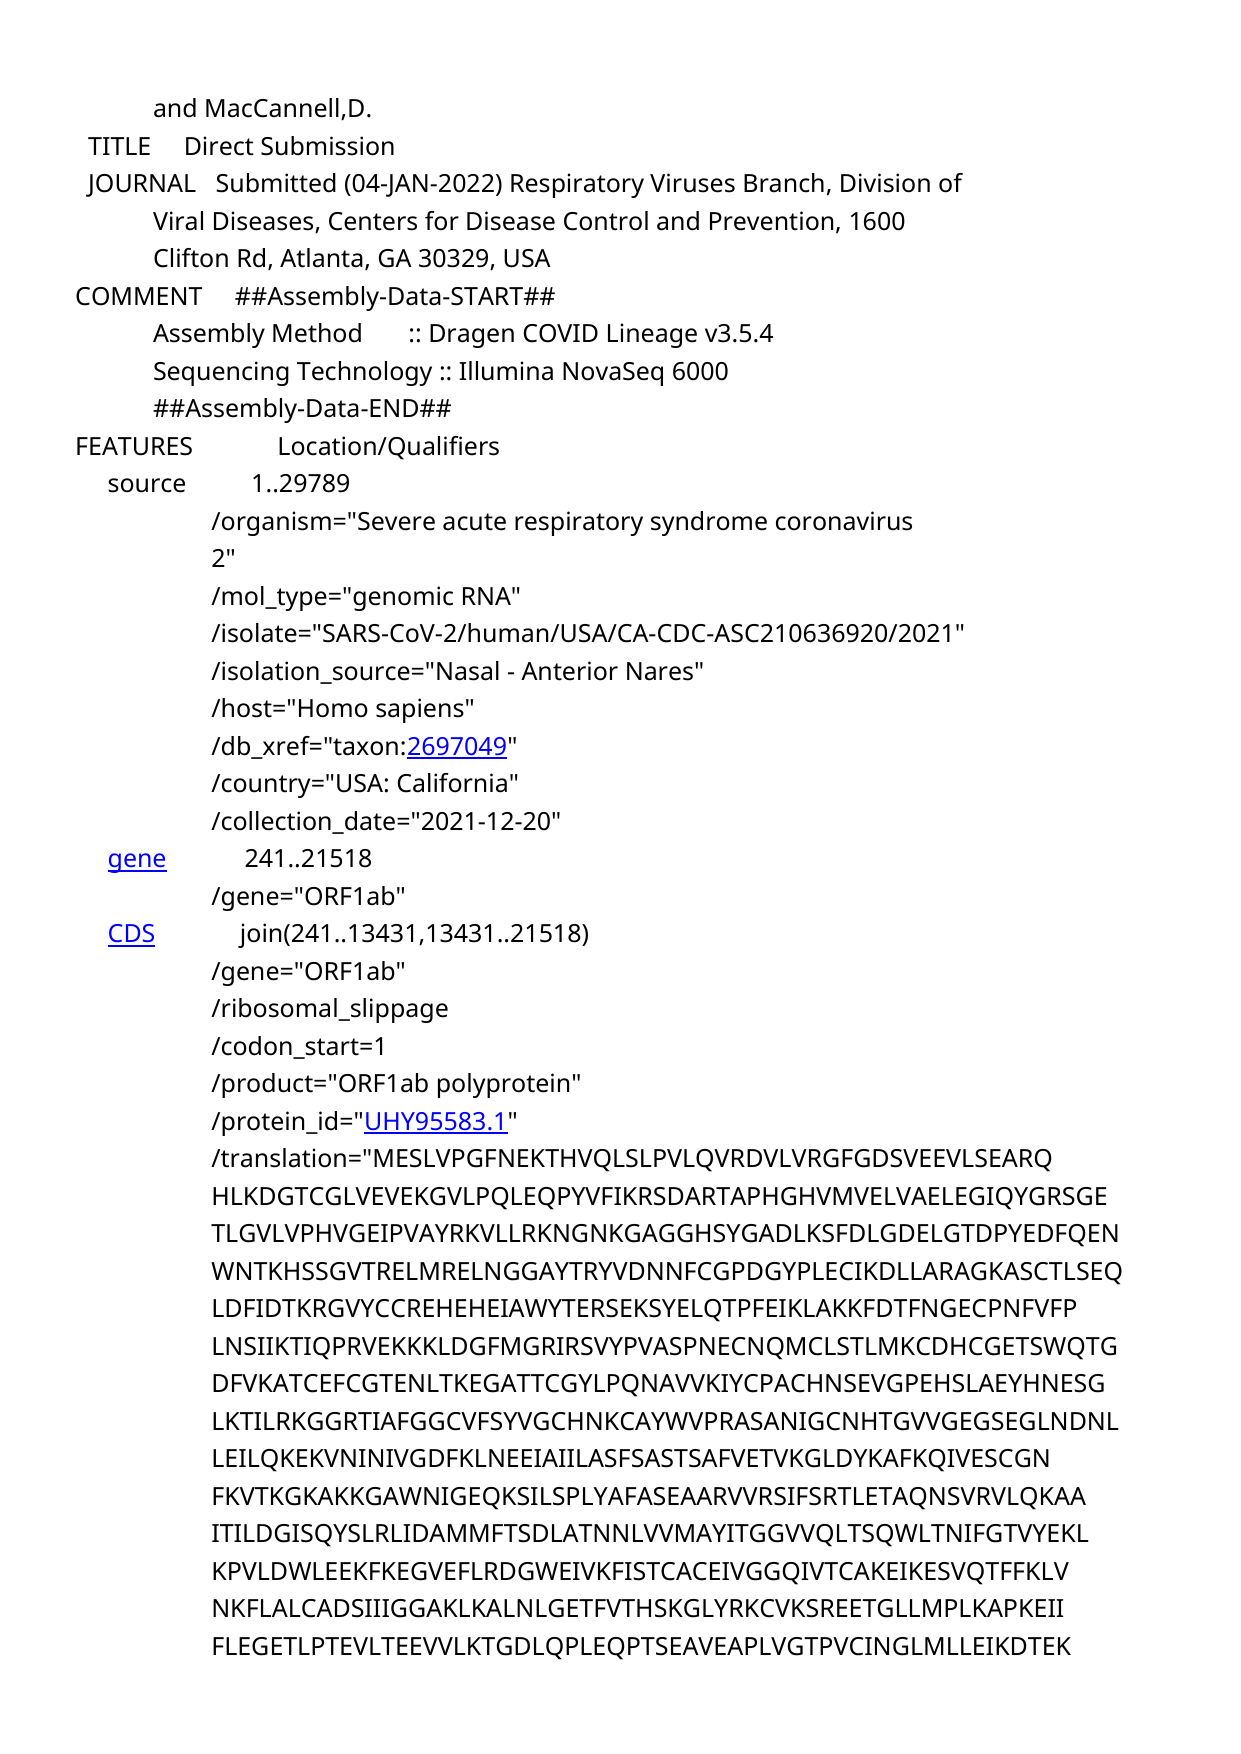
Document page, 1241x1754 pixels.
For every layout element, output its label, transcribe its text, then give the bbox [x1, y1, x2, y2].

text Assembly Method :: Dragen COVID Lineage v3.5.4 [75, 314, 1165, 352]
text WNTKHSSGVTRELMRELNGGAYTRYVDNNFCGPDGYPLECIKDLLARAGKASCTLSEQ [75, 1252, 1165, 1289]
text /gene="ORF1ab" [75, 952, 1165, 989]
text Clifton Rd, Atlanta, GA 30329, USA [75, 239, 1165, 277]
text DFVKATCEFCGTENLTKEGATTCGYLPQNAVVKIYCPACHNSEVGPEHSLAEYHNESG [75, 1364, 1165, 1402]
text NKFLALCADSIIIGGAKLKALNLGETFVTHSKGLYRKCVKSREETGLLMPLKAPKEII [75, 1589, 1165, 1627]
text LKTILRKGGRTIAFGGCVFSYVGCHNKCAYWVPRASANIGCNHTGVVGEGSEGLNDNL [75, 1402, 1165, 1439]
text COMMENT ##Assembly-Data-START## [75, 277, 1165, 314]
text /codon_start=1 [75, 1027, 1165, 1064]
text HLKDGTCGLVEVEKGVLPQLEQPYVFIKRSDARTAPHGHVMVELVAELEGIQYGRSGE [75, 1177, 1165, 1214]
text /product="ORF1ab polyprotein" [75, 1064, 1165, 1102]
text /organism="Severe acute respiratory syndrome coronavirus [75, 502, 1165, 539]
text /isolate="SARS-CoV-2/human/USA/CA-CDC-ASC210636920/2021" [75, 614, 1165, 652]
text /country="USA: California" [75, 764, 1165, 802]
text /isolation_source="Nasal - Anterior Nares" [75, 652, 1165, 689]
text /db_xref="taxon:2697049" [75, 727, 1165, 764]
text /translation="MESLVPGFNEKTHVQLSLPVLQVRDVLVRGFGDSVEEVLSEARQ [75, 1139, 1165, 1177]
text Viral Diseases, Centers for Disease Control and Prevention, 1600 [75, 202, 1165, 239]
text gene 241..21518 [75, 839, 1165, 877]
text /mol_type="genomic RNA" [75, 577, 1165, 614]
text LNSIIKTIQPRVEKKKLDGFMGRIRSVYPVASPNECNQMCLSTLMKCDHCGETSWQTG [75, 1327, 1165, 1364]
text /host="Homo sapiens" [75, 689, 1165, 727]
text and MacCannell,D. [75, 89, 1165, 127]
text JOURNAL Submitted (04-JAN-2022) Respiratory Viruses Branch, Division of [75, 164, 1165, 202]
text ##Assembly-Data-END## [75, 389, 1165, 427]
text FEATURES Location/Qualifiers [75, 427, 1165, 464]
text FLEGETLPTEVLTEEVVLKTGDLQPLEQPTSEAVEAPLVGTPVCINGLMLLEIKDTEK [75, 1627, 1165, 1664]
text Sequencing Technology :: Illumina NovaSeq 6000 [75, 352, 1165, 389]
text /gene="ORF1ab" [75, 877, 1165, 914]
text LDFIDTKRGVYCCREHEHEIAWYTERSEKSYELQTPFEIKLAKKFDTFNGECPNFVFP [75, 1289, 1165, 1327]
text CDS join(241..13431,13431..21518) [75, 914, 1165, 952]
text /collection_date="2021-12-20" [75, 802, 1165, 839]
text LEILQKEKVNINIVGDFKLNEEIAIILASFSASTSAFVETVKGLDYKAFKQIVESCGN [75, 1439, 1165, 1477]
text 2" [75, 539, 1165, 577]
text /ribosomal_slippage [75, 989, 1165, 1027]
text source 1..29789 [75, 464, 1165, 502]
text KPVLDWLEEKFKEGVEFLRDGWEIVKFISTCACEIVGGQIVTCAKEIKESVQTFFKLV [75, 1552, 1165, 1589]
text TLGVLVPHVGEIPVAYRKVLLRKNGNKGAGGHSYGADLKSFDLGDELGTDPYEDFQEN [75, 1214, 1165, 1252]
text TITLE Direct Submission [75, 127, 1165, 164]
text ITILDGISQYSLRLIDAMMFTSDLATNNLVVMAYITGGVVQLTSQWLTNIFGTVYEKL [75, 1514, 1165, 1552]
text FKVTKGKAKKGAWNIGEQKSILSPLYAFASEAARVVRSIFSRTLETAQNSVRVLQKAA [75, 1477, 1165, 1514]
text /protein_id="UHY95583.1" [75, 1102, 1165, 1139]
